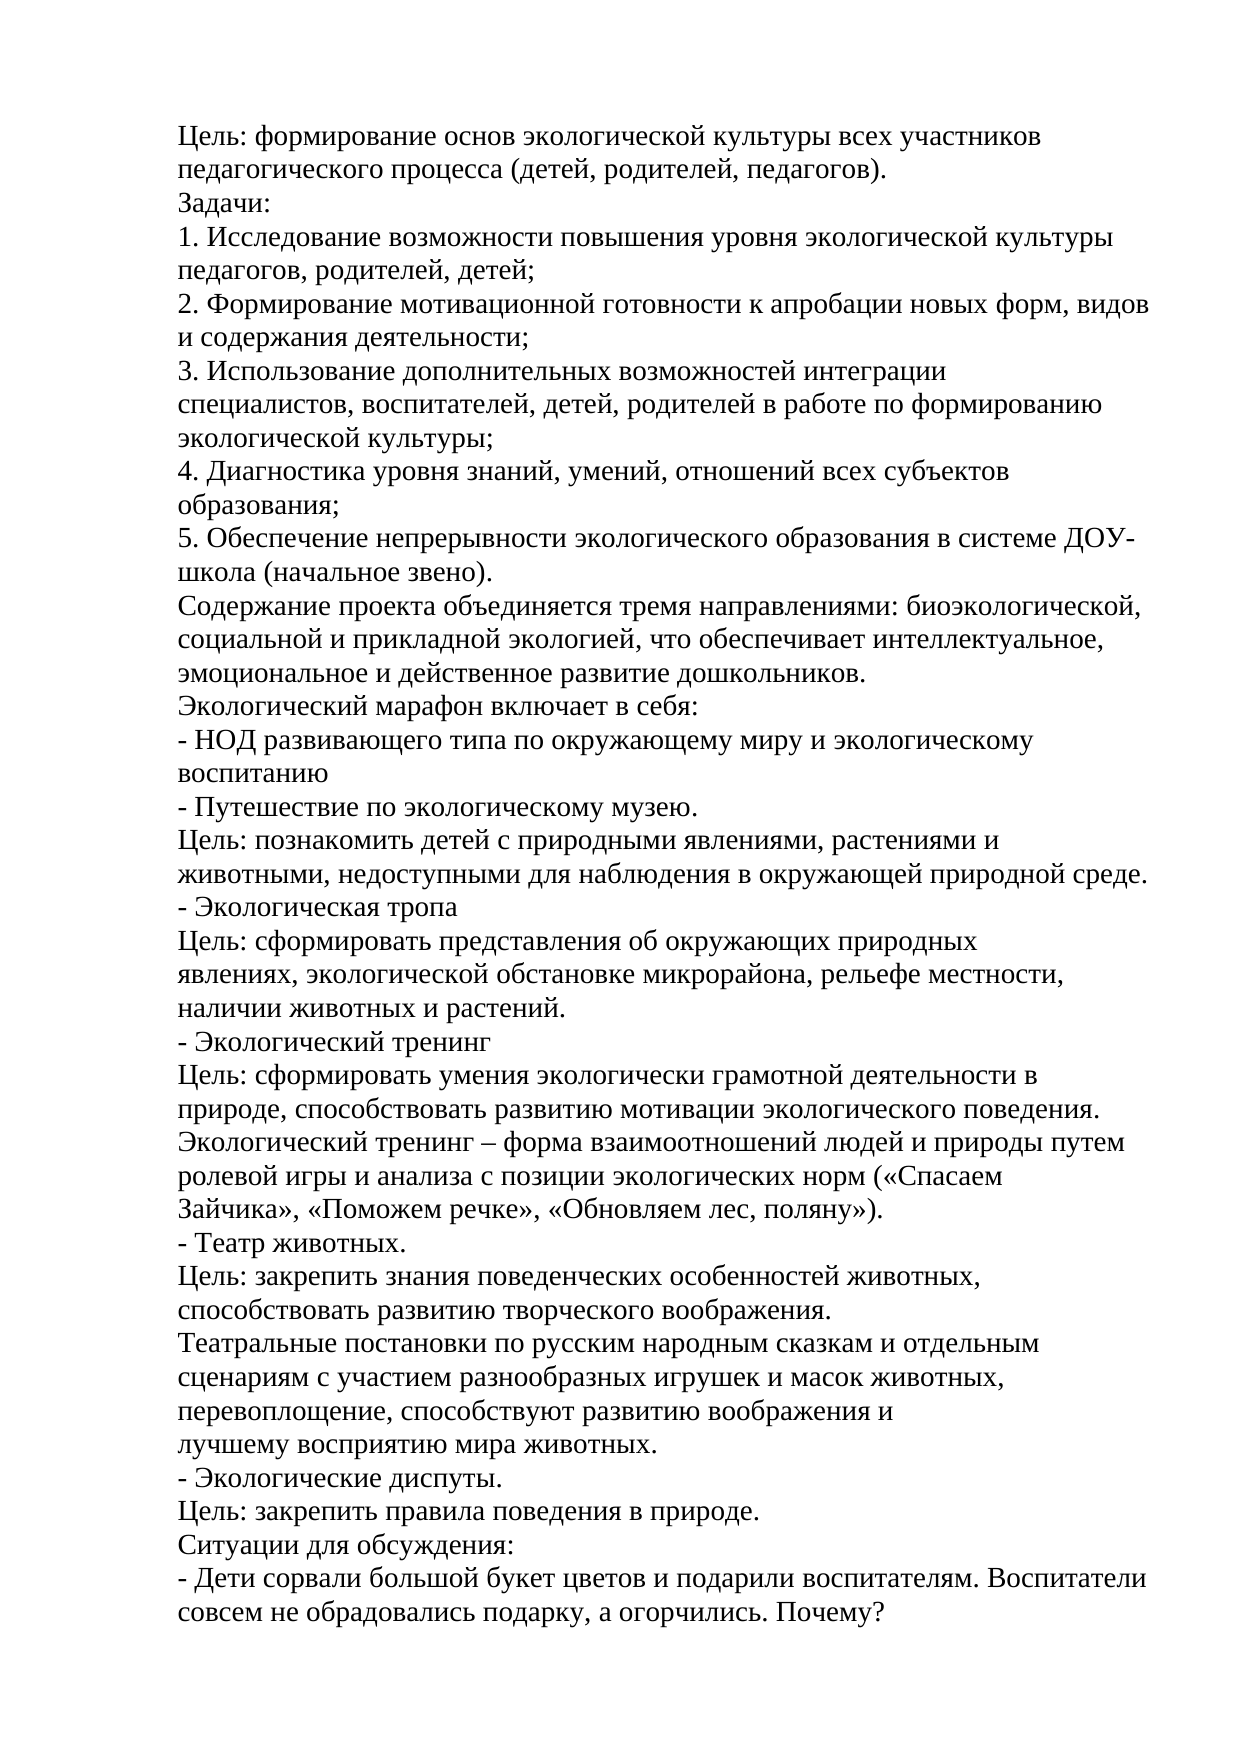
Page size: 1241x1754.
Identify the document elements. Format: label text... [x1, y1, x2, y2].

text 2. Формирование мотивационной готовности к апробации новых форм, видов и содержания деятельности; [177, 286, 1152, 353]
text Задачи: [177, 185, 1152, 219]
text Цель: познакомить детей с природными явлениями, растениями и животными, недоступными для наблюдения в окружающей природной среде. [177, 822, 1152, 889]
text Театральные постановки по русским народным сказкам и отдельным сценариям с участием разнообразных игрушек и масок животных, перевоплощение, способствуют развитию воображения и лучшему восприятию мира животных. [177, 1326, 1152, 1460]
text 4. Диагностика уровня знаний, умений, отношений всех субъектов образования; [177, 453, 1152, 521]
text Содержание проекта объединяется тремя направлениями: биоэкологической, социальной и прикладной экологией, что обеспечивает интеллектуальное, эмоциональное и действенное развитие дошкольников. [177, 588, 1152, 688]
text Цель: сформировать умения экологически грамотной деятельности в природе, способствовать развитию мотивации экологического поведения. [177, 1057, 1152, 1124]
text - Экологический тренинг [177, 1024, 1152, 1057]
text Цель: сформировать представления об окружающих природных явлениях, экологической обстановке микрорайона, рельефе местности, наличии животных и растений. [177, 923, 1152, 1024]
text - Дети сорвали большой букет цветов и подарили воспитателям. Воспитатели совсем не обрадовались подарку, а огорчились. Почему? [177, 1560, 1152, 1627]
text - НОД развивающего типа по окружающему миру и экологическому воспитанию [177, 722, 1152, 789]
text Ситуации для обсуждения: [177, 1527, 1152, 1560]
text Экологический марафон включает в себя: [177, 688, 1152, 722]
text Цель: закрепить знания поведенческих особенностей животных, способствовать развитию творческого воображения. [177, 1258, 1152, 1326]
text - Путешествие по экологическому музею. [177, 789, 1152, 822]
text Цель: закрепить правила поведения в природе. [177, 1493, 1152, 1527]
text Цель: формирование основ экологической культуры всех участников педагогического процесса (детей, родителей, педагогов). [177, 118, 1152, 185]
text 1. Исследование возможности повышения уровня экологической культуры педагогов, родителей, детей; [177, 219, 1152, 286]
text - Театр животных. [177, 1225, 1152, 1258]
text - Экологическая тропа [177, 889, 1152, 923]
text - Экологические диспуты. [177, 1460, 1152, 1493]
text 3. Использование дополнительных возможностей интеграции специалистов, воспитателей, детей, родителей в работе по формированию экологической культуры; [177, 353, 1152, 453]
text 5. Обеспечение непрерывности экологического образования в системе ДОУ-школа (начальное звено). [177, 521, 1152, 588]
text Экологический тренинг – форма взаимоотношений людей и природы путем ролевой игры и анализа с позиции экологических норм («Спасаем Зайчика», «Поможем речке», «Обновляем лес, поляну»). [177, 1124, 1152, 1225]
